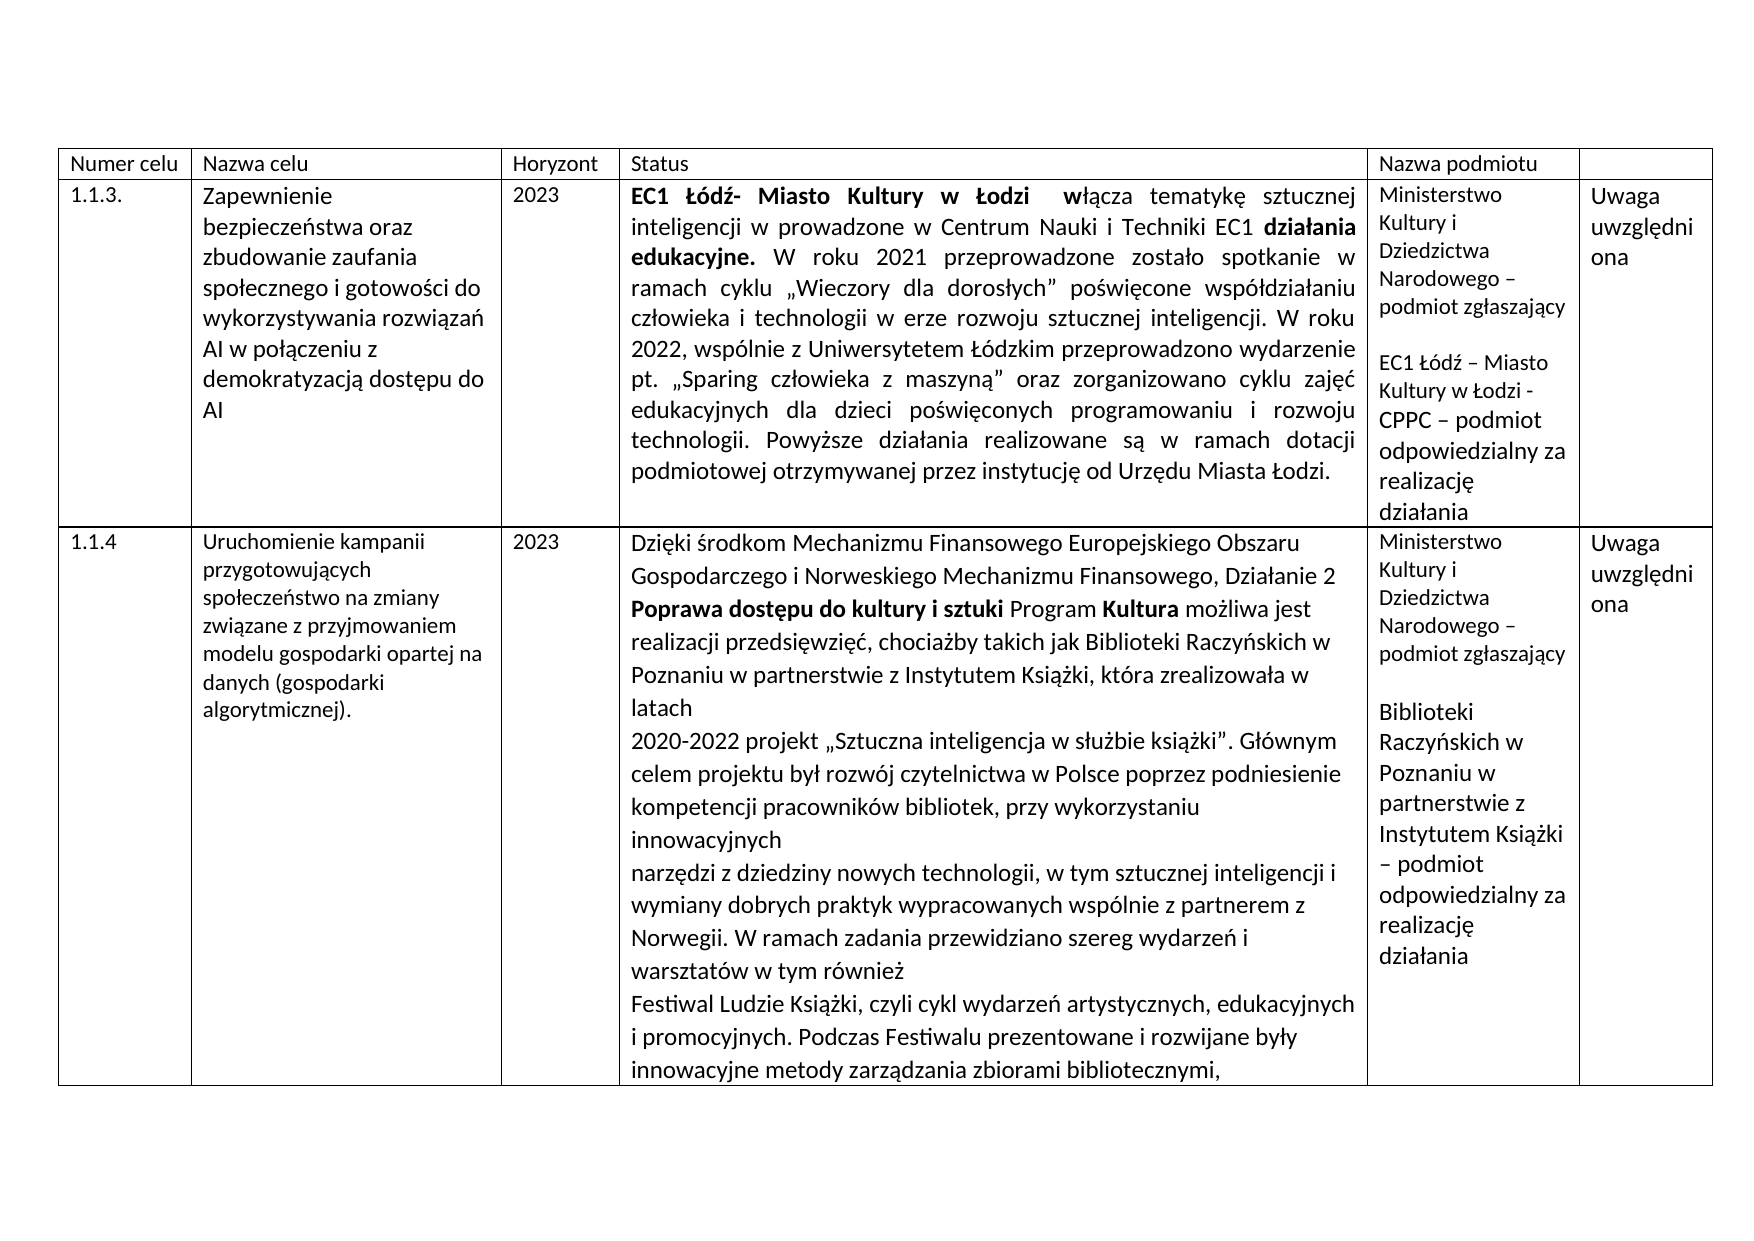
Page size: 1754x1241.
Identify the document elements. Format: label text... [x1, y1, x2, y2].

table_cell Uwaga uwzględniona [1580, 528, 1712, 1085]
table_header Horyzont [502, 149, 619, 179]
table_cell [192, 528, 501, 1085]
table_cell 1.1.3. [59, 180, 191, 526]
table_header Status [620, 149, 1367, 179]
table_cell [1368, 528, 1579, 1085]
table_header Numer celu [59, 149, 191, 179]
table_header [1580, 149, 1712, 179]
table_header Nazwa podmiotu [1368, 149, 1579, 179]
table_cell Zapewnienie bezpieczeństwa oraz zbudowanie zaufania społecznego i gotowości do wykorzystywania rozwiązań AI w połączeniu z demokratyzacją dostępu do AI [192, 180, 501, 526]
table_cell Uwaga uwzględniona [1580, 180, 1712, 526]
table_header Nazwa celu [192, 149, 501, 179]
table_cell 1.1.4 [59, 528, 191, 1085]
table_cell 2023 [502, 528, 619, 1085]
table_cell EC1 Łódź- Miasto Kultury w Łodzi włącza tematykę sztucznej inteligencji w prowadzone w Centrum Nauki i Techniki EC1 działania edukacyjne. W roku 2021 przeprowadzone zostało spotkanie w ramach cyklu „Wieczory dla dorosłych” poświęcone współdziałaniu człowieka i technologii w erze rozwoju sztucznej inteligencji. W roku 2022, wspólnie z Uniwersytetem Łódzkim przeprowadzono wydarzenie pt. „Sparing człowieka z maszyną” oraz zorganizowano cyklu zajęć edukacyjnych dla dzieci poświęconych programowaniu i rozwoju technologii. Powyższe działania realizowane są w ramach dotacji podmiotowej otrzymywanej przez instytucję od Urzędu Miasta Łodzi. [620, 180, 1367, 526]
table_cell 2023 [502, 180, 619, 526]
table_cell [620, 528, 1367, 1085]
table_cell Ministerstwo Kultury i Dziedzictwa Narodowego – podmiot zgłaszający EC1 Łódź – Miasto Kultury w Łodzi - CPPC – podmiot odpowiedzialny za realizację działania [1368, 180, 1579, 526]
